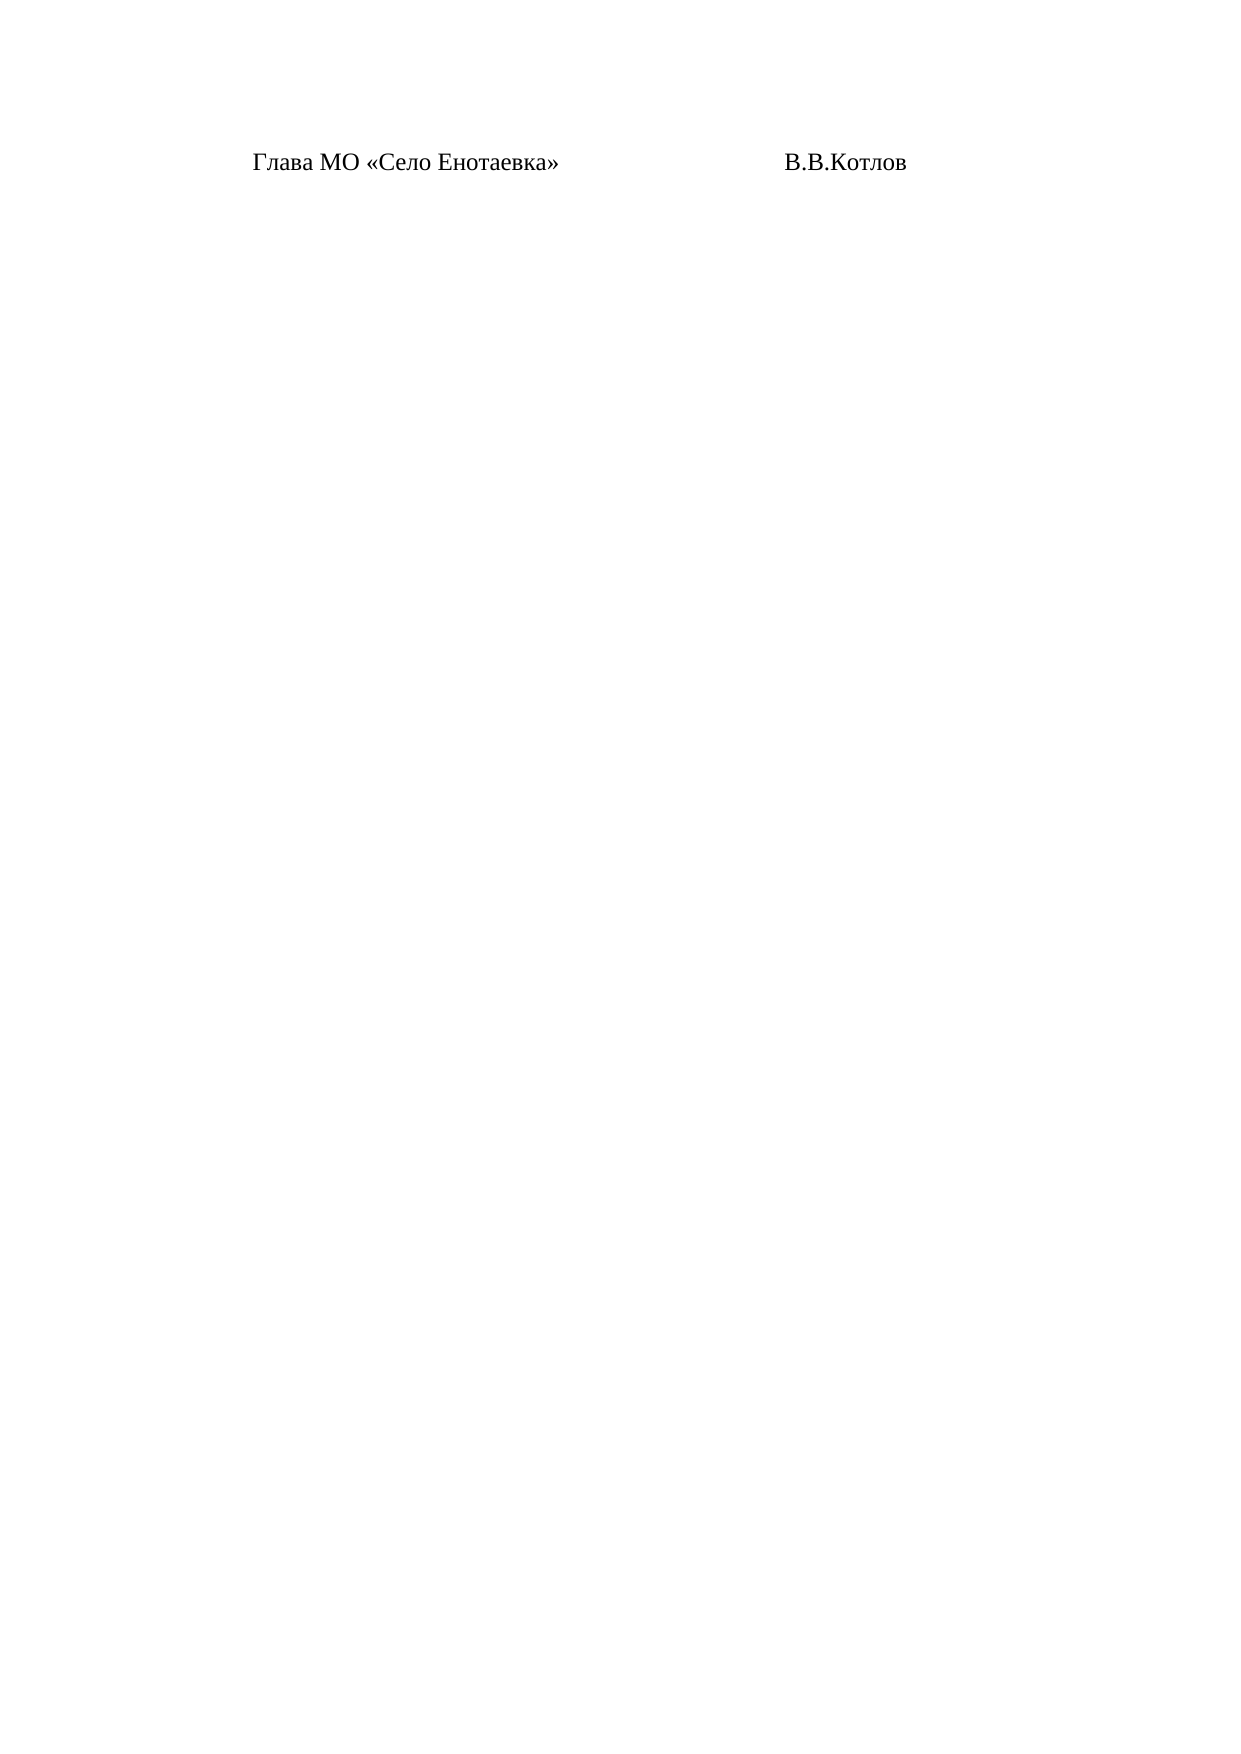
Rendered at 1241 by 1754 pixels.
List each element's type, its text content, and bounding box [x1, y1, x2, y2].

list Глава МО «Село Енотаевка» В.В.Котлов [252, 147, 1152, 176]
